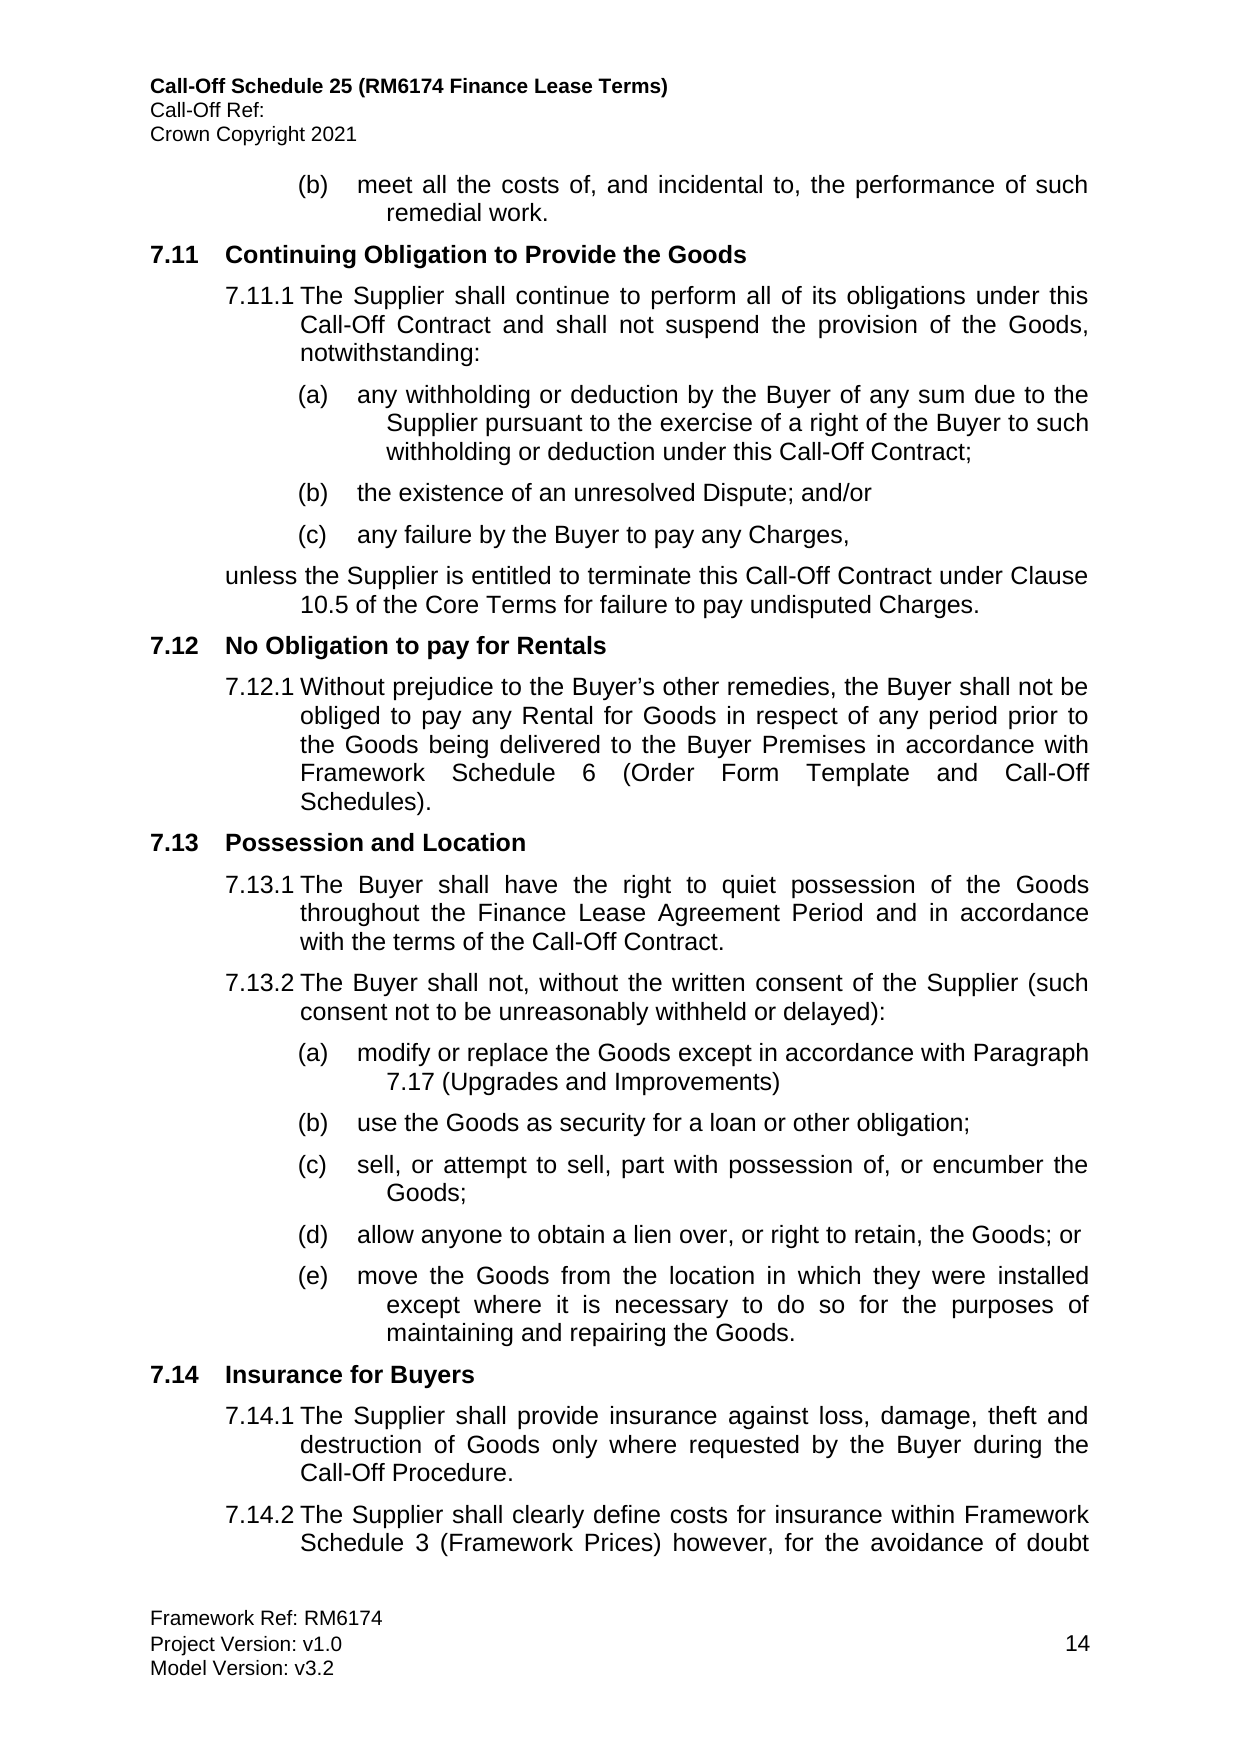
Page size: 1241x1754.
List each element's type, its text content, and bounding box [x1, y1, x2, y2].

list allow anyone to obtain a lien over, or right to retain, the Goods; or [298, 1220, 1090, 1248]
list The Buyer shall not, without the written consent of the Supplier (such consent not to be unreasonably withheld or delayed): [225, 968, 1090, 1026]
list any withholding or deduction by the Buyer of any sum due to the Supplier pursuant to the exercise of a right of the Buyer to such withholding or deduction under this Call-Off Contract; [298, 380, 1090, 466]
list modify or replace the Goods except in accordance with Paragraph 7.17 (Upgrades and Improvements) [298, 1038, 1090, 1096]
list No Obligation to pay for Rentals [150, 631, 1090, 660]
list sell, or attempt to sell, part with possession of, or encumber the Goods; [298, 1150, 1090, 1207]
list move the Goods from the location in which they were installed except where it is necessary to do so for the purposes of maintaining and repairing the Goods. [298, 1261, 1090, 1347]
list Insurance for Buyers [150, 1360, 1090, 1388]
list use the Goods as security for a loan or other obligation; [298, 1108, 1090, 1137]
list Continuing Obligation to Provide the Goods [150, 240, 1090, 268]
list The Supplier shall provide insurance against loss, damage, theft and destruction of Goods only where requested by the Buyer during the Call-Off Procedure. [225, 1401, 1090, 1487]
list Possession and Location [150, 828, 1090, 857]
list meet all the costs of, and incidental to, the performance of such remedial work. [298, 170, 1090, 227]
list any failure by the Buyer to pay any Charges, [298, 520, 1090, 548]
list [225, 1500, 1090, 1557]
list the existence of an unresolved Dispute; and/or [298, 478, 1090, 507]
list The Supplier shall continue to perform all of its obligations under this Call-Off Contract and shall not suspend the provision of the Goods, notwithstanding: [225, 281, 1090, 367]
list The Buyer shall have the right to quiet possession of the Goods throughout the Finance Lease Agreement Period and in accordance with the terms of the Call-Off Contract. [225, 870, 1090, 956]
list Without prejudice to the Buyer’s other remedies, the Buyer shall not be obliged to pay any Rental for Goods in respect of any period prior to the Goods being delivered to the Buyer Premises in accordance with Framework Schedule 6 (Order Form Template and Call-Off Schedules). [225, 672, 1090, 816]
text unless the Supplier is entitled to terminate this Call-Off Contract under Clause 10.5 of the Core Terms for failure to pay undisputed Charges. [225, 561, 1090, 618]
